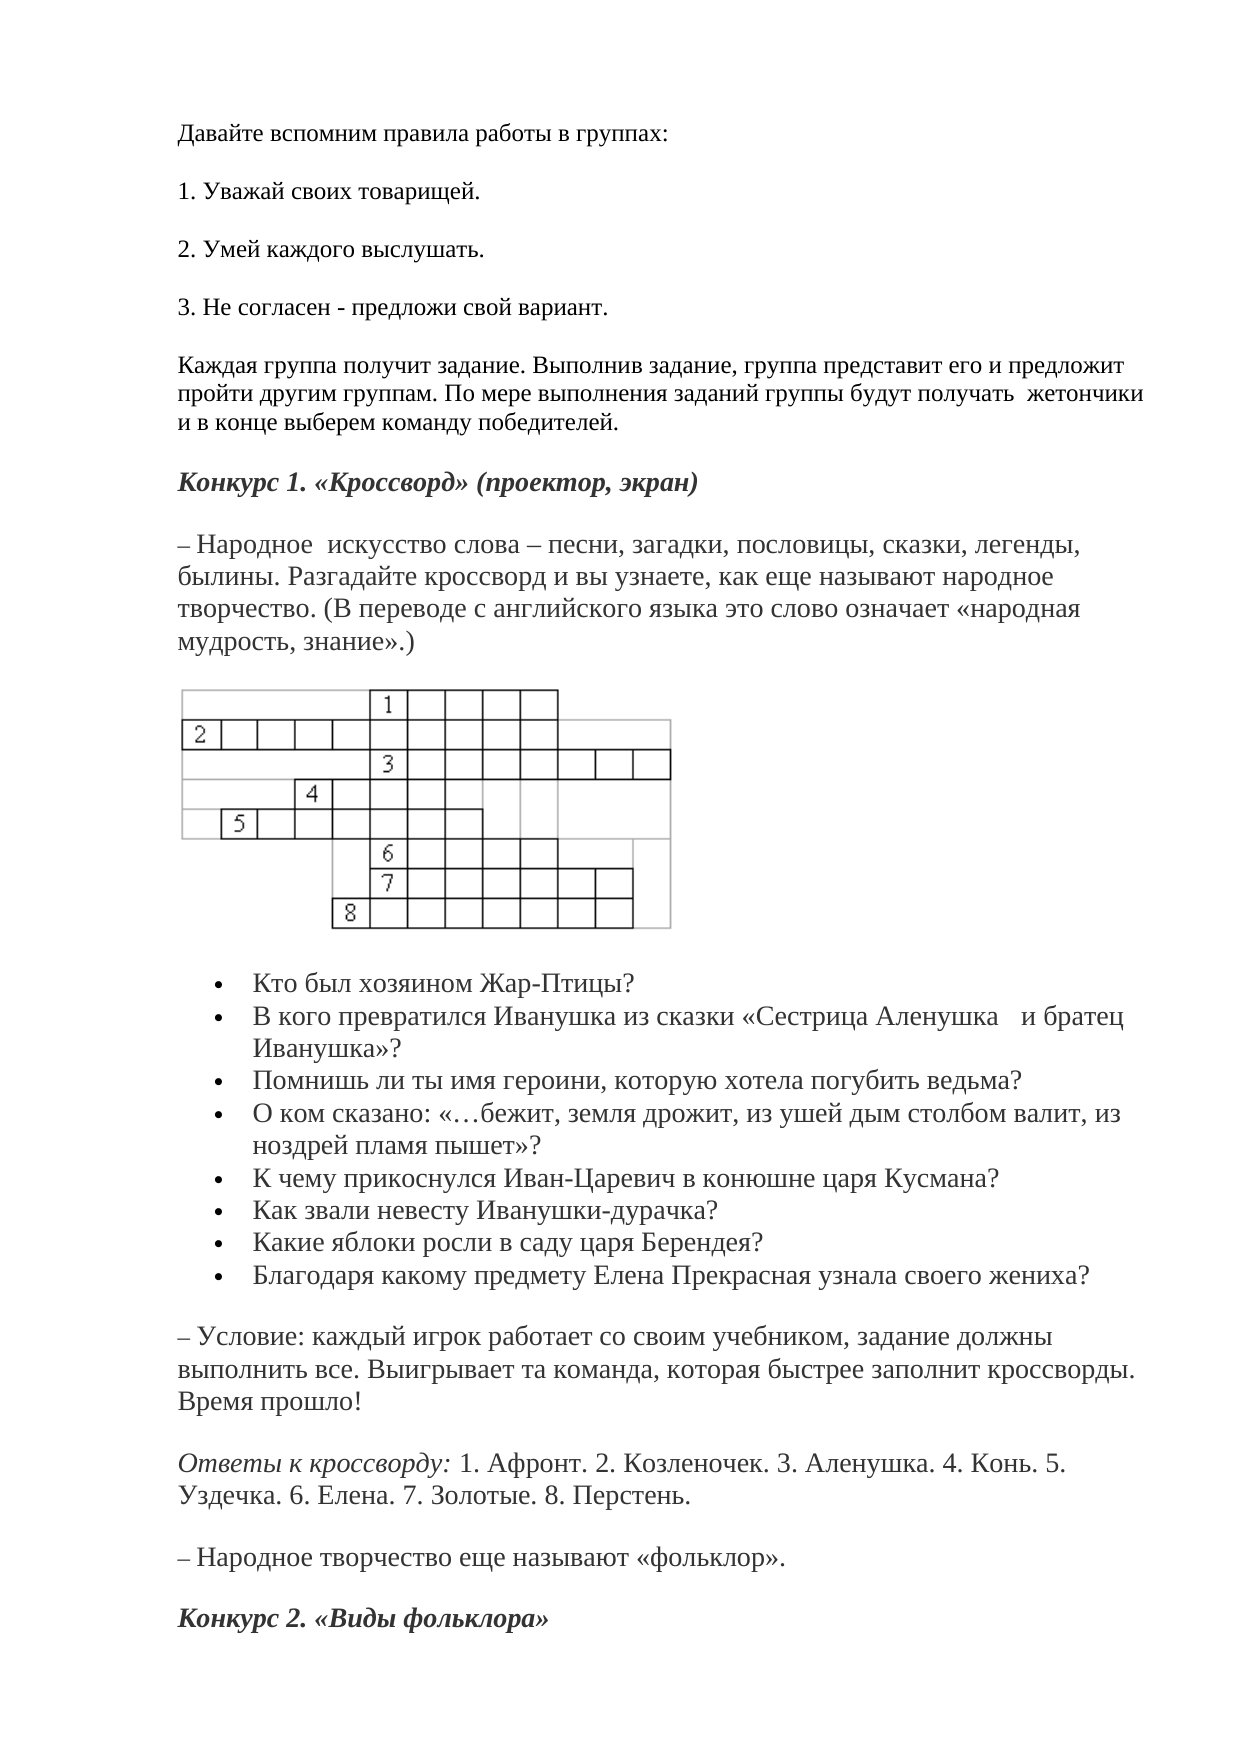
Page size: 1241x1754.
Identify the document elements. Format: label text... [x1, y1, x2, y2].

list К чему прикоснулся Иван-Царевич в конюшне царя Кусмана? [215, 1161, 1152, 1193]
text Конкурс 2. «Виды фольклора» [177, 1601, 1152, 1634]
list О ком сказано: «…бежит, земля дрожит, из ушей дым столбом валит, из ноздрей пламя пышет»? [215, 1096, 1152, 1161]
list Помнишь ли ты имя героини, которую хотела погубить ведьма? [215, 1063, 1152, 1096]
text 2. Умей каждого выслушать. [177, 234, 1152, 263]
picture [177, 685, 681, 937]
list Какие яблоки росли в саду царя Берендея? [215, 1225, 1152, 1258]
text – Условие: каждый игрок работает со своим учебником, задание должны выполнить все. Выигрывает та команда, которая быстрее заполнит кроссворды. Время прошло! [177, 1319, 1152, 1417]
list В кого превратился Иванушка из сказки «Сестрица Аленушка и братец Иванушка»? [215, 999, 1152, 1063]
text – Народное искусство слова – песни, загадки, пословицы, сказки, легенды, былины. Разгадайте кроссворд и вы узнаете, как еще называют народное творчество. (В переводе с английского языка это слово означает «народная мудрость, знание».) [177, 527, 1152, 656]
text – Народное творчество еще называют «фольклор». [177, 1540, 1152, 1572]
list Как звали невесту Иванушки-дурачка? [215, 1193, 1152, 1225]
list Благодаря какому предмету Елена Прекрасная узнала своего жениха? [215, 1258, 1152, 1290]
text Каждая группа получит задание. Выполнив задание, группа представит его и предложит пройти другим группам. По мере выполнения заданий группы будут получать жетончики и в конце выберем команду победителей. [177, 350, 1152, 436]
text 1. Уважай своих товарищей. [177, 176, 1152, 205]
list Кто был хозяином Жар-Птицы? [215, 966, 1152, 999]
text Давайте вспомним правила работы в группах: [177, 118, 1152, 147]
text Ответы к кроссворду: 1. Афронт. 2. Козленочек. 3. Аленушка. 4. Конь. 5. Уздечка. 6. Елена. 7. Золотые. 8. Перстень. [177, 1446, 1152, 1511]
text Конкурс 1. «Кроссворд» (проектор, экран) [177, 465, 1152, 498]
text 3. Не согласен - предложи свой вариант. [177, 292, 1152, 321]
